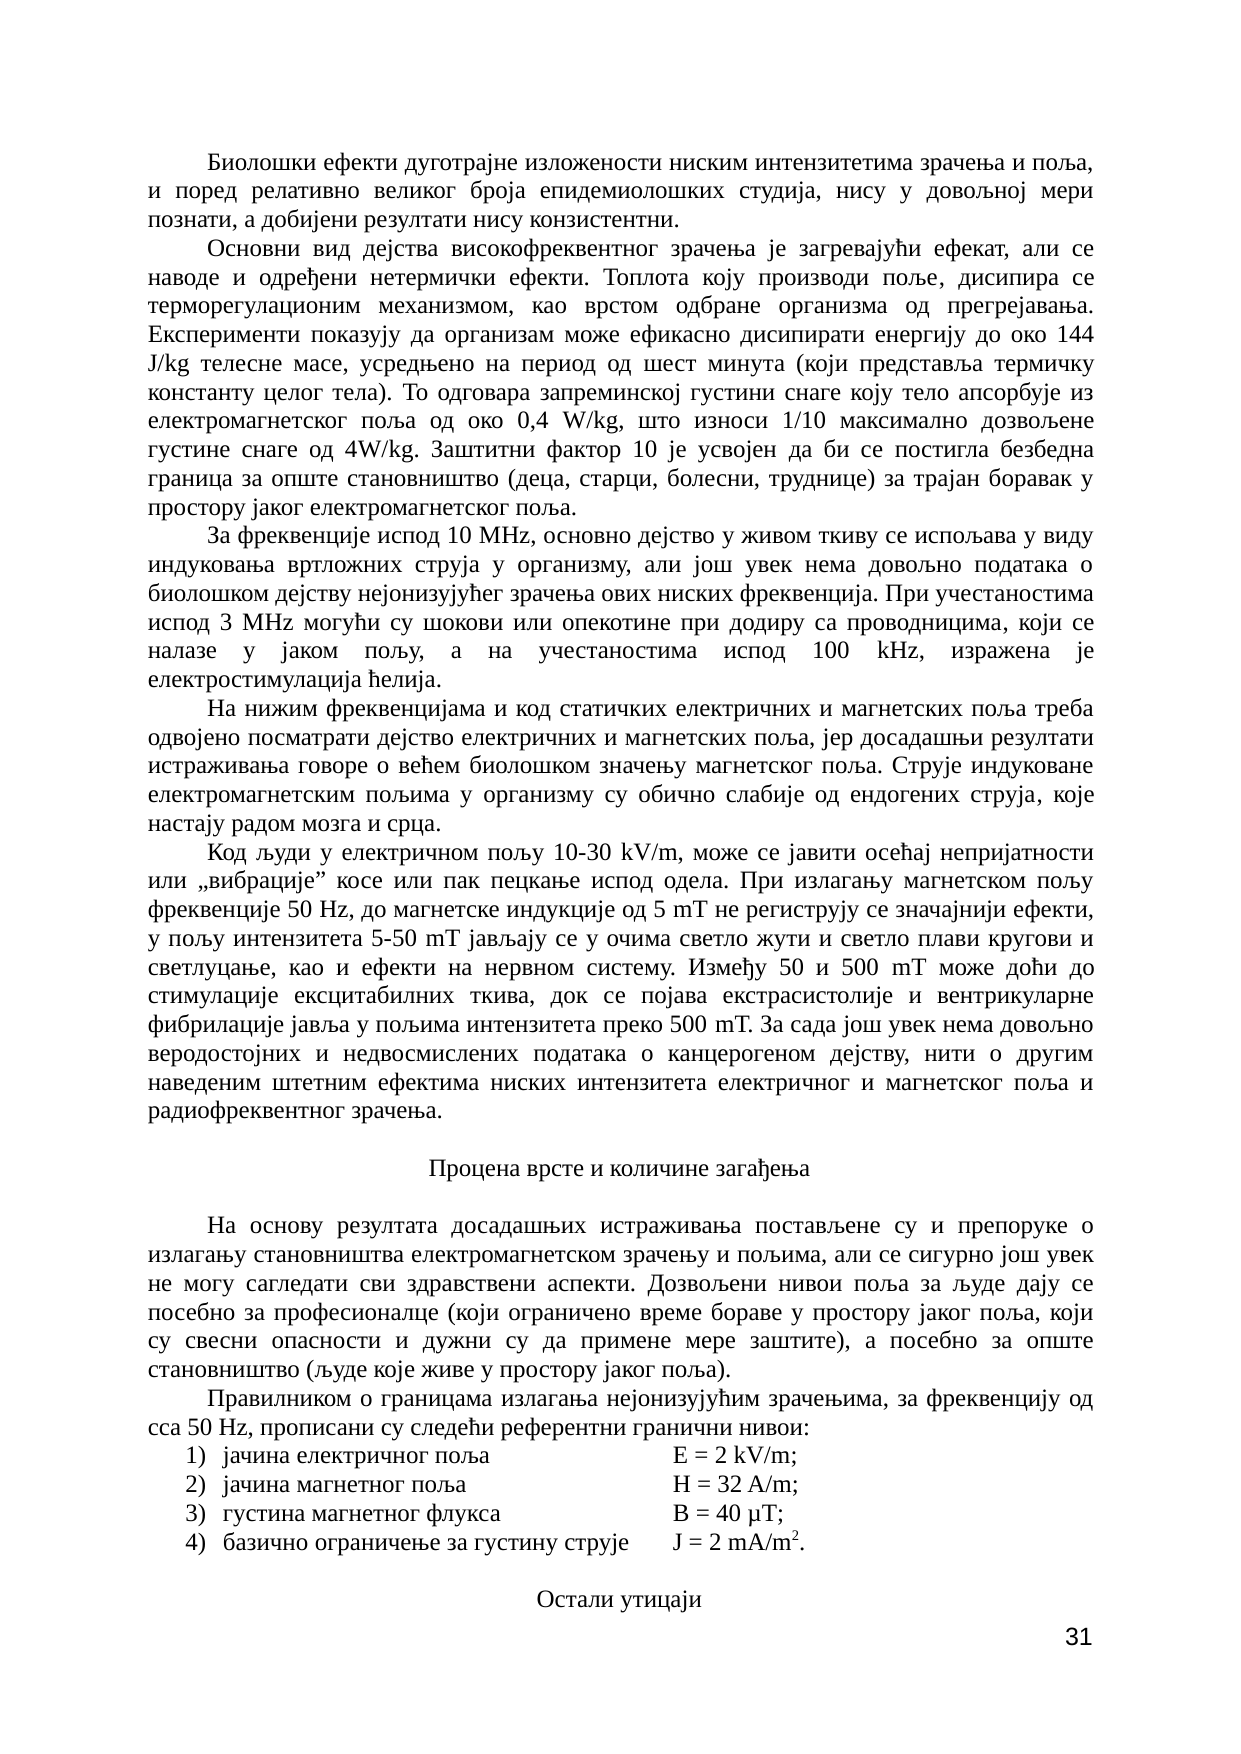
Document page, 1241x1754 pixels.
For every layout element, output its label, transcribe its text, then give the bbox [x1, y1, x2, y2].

list јачина електричног поља Е = 2 kV/m; [185, 1441, 1091, 1469]
text Процена врсте и количине загађења [148, 1153, 1090, 1182]
text Биолошки ефекти дуготрајне изложености ниским интензитетима зрачења и поља, и поред релативно великог броја епидемиолошких студија, нису у довољној мери познати, а добијени резултати нису конзистентни. [148, 147, 1094, 233]
text Основни вид дејства високофреквентног зрачења је загревајући ефекат, али се наводе и одређени нетермички ефекти. Топлота коју производи поље, дисипира се терморегулационим механизмом, као врстом одбране организма од прегрејавања. Експерименти показују да организам може ефикасно дисипирати енергију до око 144 Ј/kg телесне масе, усредњено на период од шест минута (који представља термичку константу целог тела). То одговара запреминској густини снаге коју тело апсорбује из електромагнетског поља од око 0,4 W/kg, што износи 1/10 максимално дозвољене густине снаге од 4W/kg. Заштитни фактор 10 је усвојен да би се постигла безбедна граница за опште становништво (деца, старци, болесни, труднице) за трајан боравак у простору јаког електромагнетског поља. [148, 233, 1094, 521]
text За фреквенције испод 10 МHz, основно дејство у живом ткиву се испољава у виду индуковања вртложних струја у организму, али још увек нема довољно података о биолошком дејству нејонизујућег зрачења ових ниских фреквенција. При учестаностима испод 3 МHz могући су шокови или опекотине при додиру са проводницима, који се налазе у јаком пољу, а на учестаностима испод 100 kHz, изражена је електростимулација ћелија. [148, 521, 1094, 693]
text Правилником о границама излагања нејонизујућим зрачењима, за фреквенцију од cca 50 Hz, прописани су следећи референтни гранични нивои: [148, 1383, 1094, 1441]
text На основу резултата досадашњих истраживања постављене су и препоруке о излагању становништва електромагнетском зрачењу и пољима, али се сигурно још увек не могу сагледати сви здравствени аспекти. Дозвољени нивои поља за људе дају се посебно за професионалце (који ограничено време бораве у простору јаког поља, који су свесни опасности и дужни су да примене мере заштите), а посебно за опште становништво (људе које живе у простору јаког поља). [148, 1211, 1094, 1383]
list базично ограничење за густину струје Ј = 2 mA/m2. [185, 1527, 1091, 1556]
text На нижим фреквенцијама и код статичких електричних и магнетских поља треба одвојено посматрати дејство електричних и магнетских поља, јер досадашњи резултати истраживања говоре о већем биолошком значењу магнетског поља. Струје индуковане електромагнетским пољима у организму су обично слабије од ендогених струја, које настају радом мозга и срца. [148, 693, 1094, 837]
text Остали утицаји [148, 1584, 1090, 1613]
list јачина магнетног поља H = 32 A/m; [185, 1469, 1091, 1498]
list густина магнетног флукса В = 40 µТ; [185, 1498, 1092, 1527]
text Код људи у електричном пољу 10-30 kV/m, може се јавити осећај непријатности или „вибрације” косе или пак пецкање испод одела. При излагању магнетском пољу фреквенције 50 Hz, до магнетске индукције од 5 mТ не региструју се значајнији ефекти, у пољу интензитета 5-50 mТ јављају се у очима светло жути и светло плави кругови и светлуцање, као и ефекти на нервном систему. Између 50 и 500 mТ може доћи до стимулације ексцитабилних ткива, док се појава екстрасистолије и вентрикуларне фибрилације јавља у пољима интензитета преко 500 mТ. За сада још увек нема довољно веродостојних и недвосмислених података о канцерогеном дејству, нити о другим наведеним штетним ефектима ниских интензитета електричног и магнетског поља и радиофреквентног зрачења. [148, 837, 1094, 1124]
